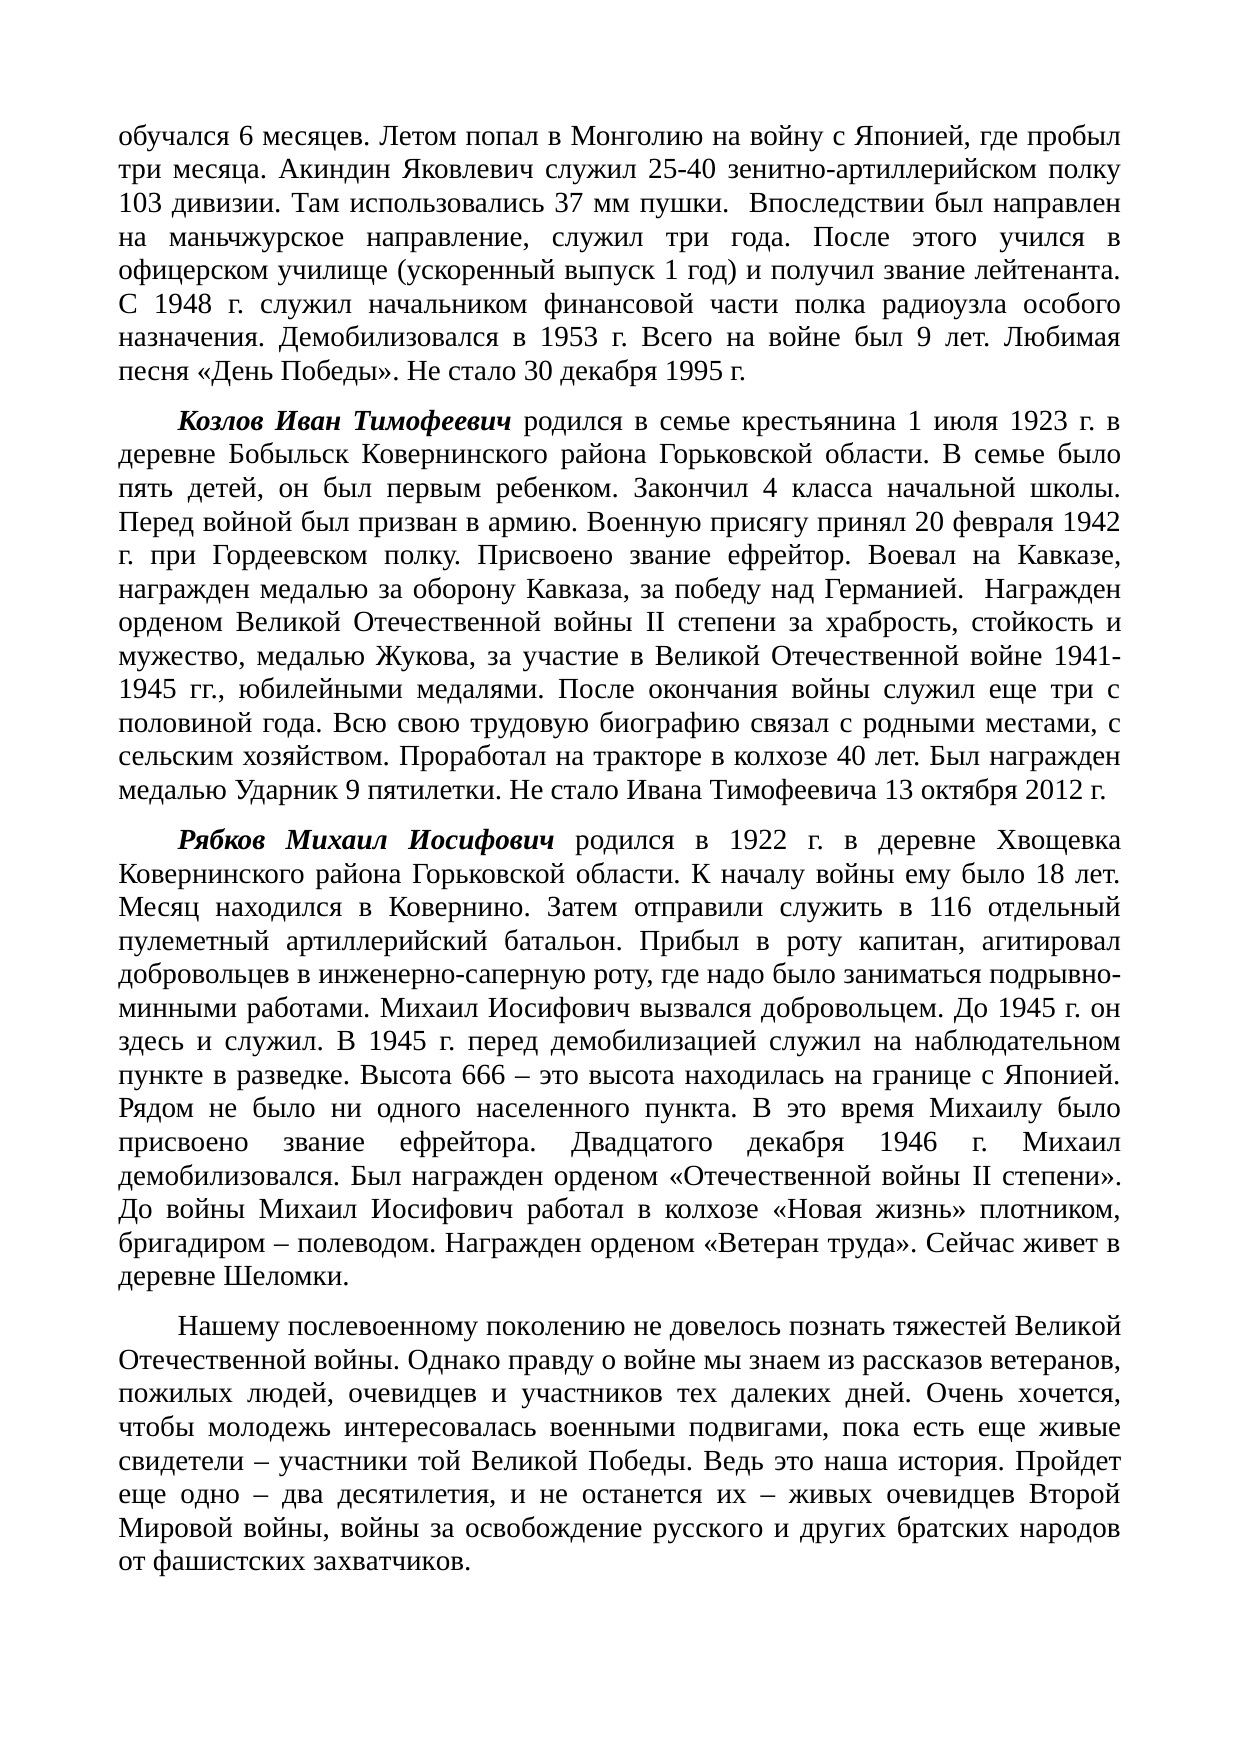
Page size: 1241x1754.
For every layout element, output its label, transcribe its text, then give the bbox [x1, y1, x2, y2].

text Нашему послевоенному поколению не довелось познать тяжестей Великой Отечественной войны. Однако правду о войне мы знаем из рассказов ветеранов, пожилых людей, очевидцев и участников тех далеких дней. Очень хочется, чтобы молодежь интересовалась военными подвигами, пока есть еще живые свидетели – участники той Великой Победы. Ведь это наша история. Пройдет еще одно – два десятилетия, и не останется их – живых очевидцев Второй Мировой войны, войны за освобождение русского и других братских народов от фашистских захватчиков. [118, 1308, 1122, 1577]
text Козлов Иван Тимофеевич родился в семье крестьянина 1 июля 1923 г. в деревне Бобыльск Ковернинского района Горьковской области. В семье было пять детей, он был первым ребенком. Закончил 4 класса начальной школы. Перед войной был призван в армию. Военную присягу принял 20 февраля 1942 г. при Гордеевском полку. Присвоено звание ефрейтор. Воевал на Кавказе, награжден медалью за оборону Кавказа, за победу над Германией. Награжден орденом Великой Отечественной войны II степени за храбрость, стойкость и мужество, медалью Жукова, за участие в Великой Отечественной войне 1941-1945 гг., юбилейными медалями. После окончания войны служил еще три с половиной года. Всю свою трудовую биографию связал с родными местами, с сельским хозяйством. Проработал на тракторе в колхозе 40 лет. Был награжден медалью Ударник 9 пятилетки. Не стало Ивана Тимофеевича 13 октября 2012 г. [118, 403, 1122, 806]
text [118, 118, 1122, 386]
text Рябков Михаил Иосифович родился в 1922 г. в деревне Хвощевка Ковернинского района Горьковской области. К началу войны ему было 18 лет. Месяц находился в Ковернино. Затем отправили служить в 116 отдельный пулеметный артиллерийский батальон. Прибыл в роту капитан, агитировал добровольцев в инженерно-саперную роту, где надо было заниматься подрывно-минными работами. Михаил Иосифович вызвался добровольцем. До 1945 г. он здесь и служил. В 1945 г. перед демобилизацией служил на наблюдательном пункте в разведке. Высота 666 – это высота находилась на границе с Японией. Рядом не было ни одного населенного пункта. В это время Михаилу было присвоено звание ефрейтора. Двадцатого декабря 1946 г. Михаил демобилизовался. Был награжден орденом «Отечественной войны II степени». До войны Михаил Иосифович работал в колхозе «Новая жизнь» плотником, бригадиром – полеводом. Награжден орденом «Ветеран труда». Сейчас живет в деревне Шеломки. [118, 822, 1122, 1292]
